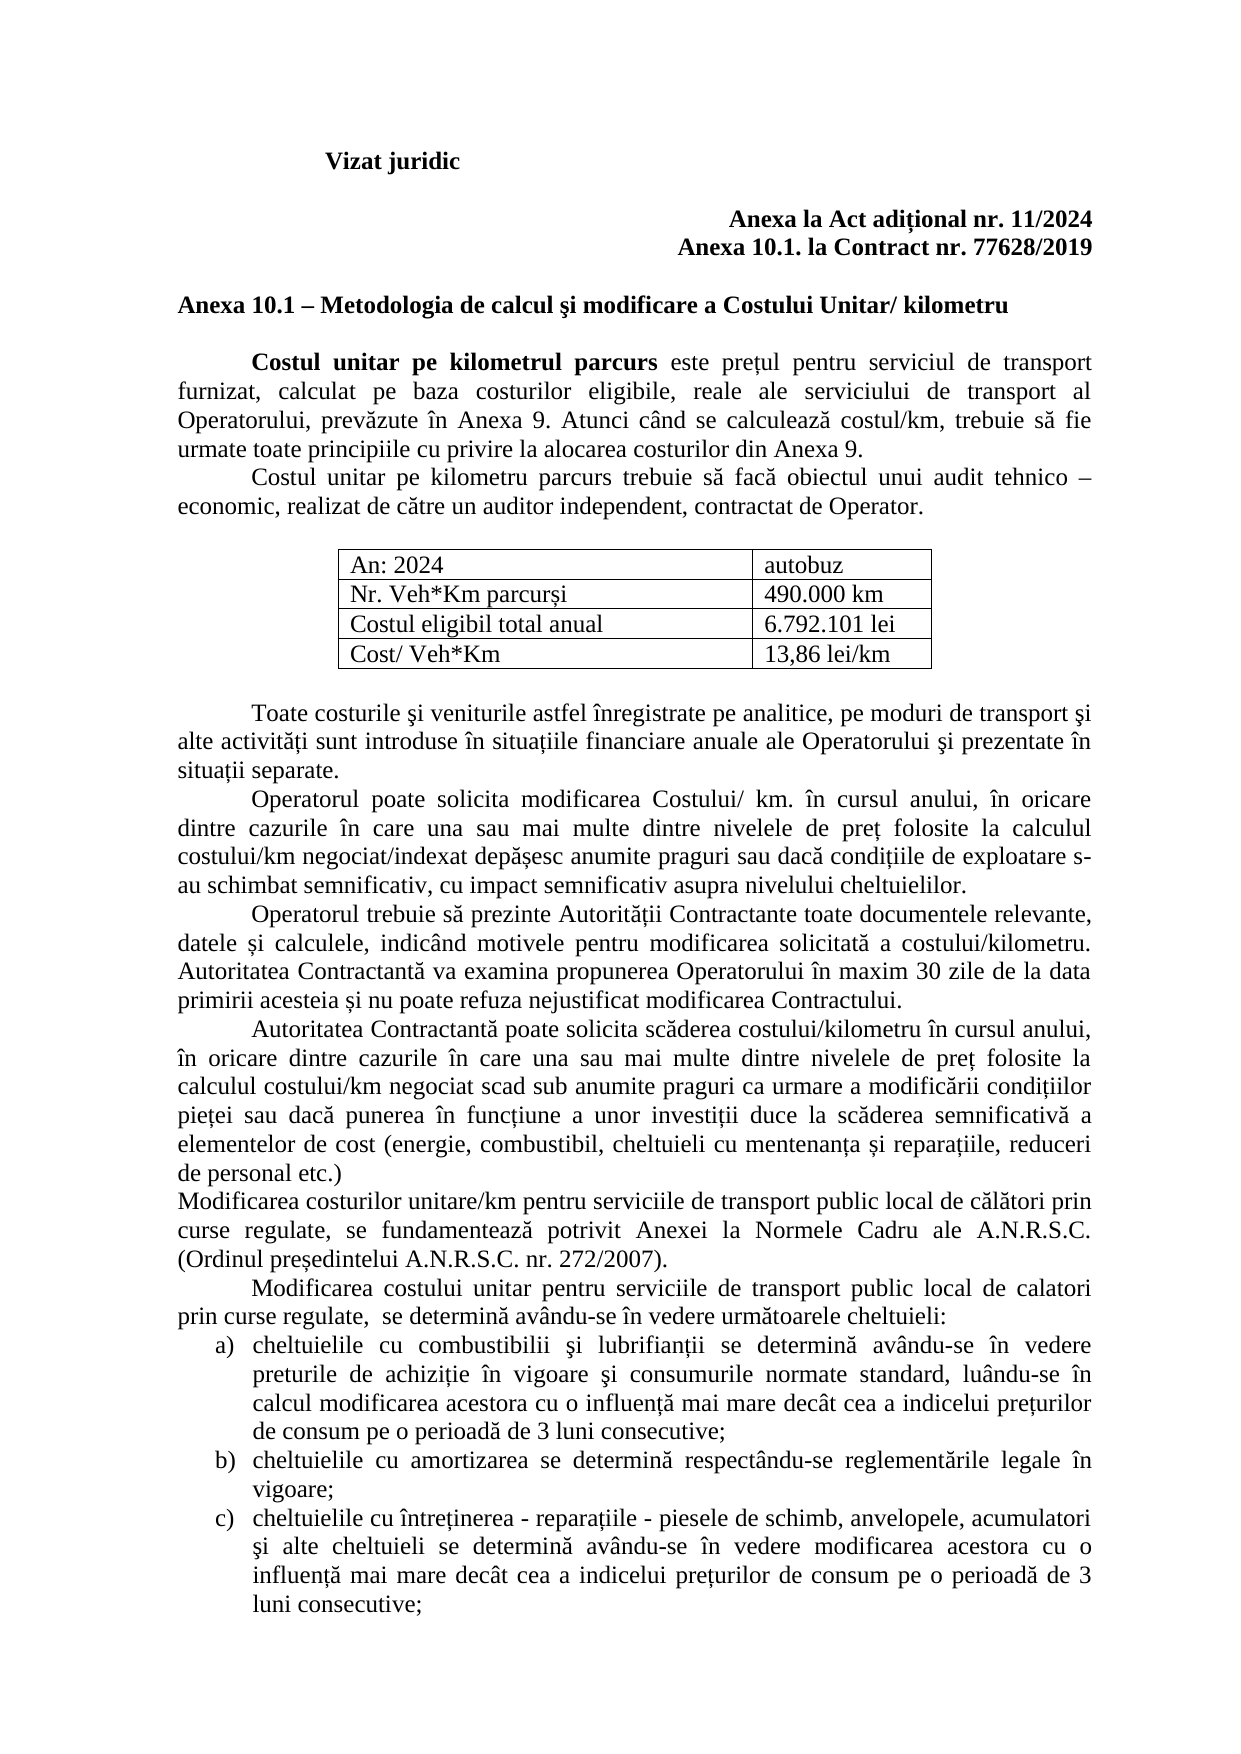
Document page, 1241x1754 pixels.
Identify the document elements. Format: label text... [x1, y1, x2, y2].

list cheltuielile cu combustibilii şi lubrifianții se determină avându-se în vedere preturile de achiziție în vigoare şi consumurile normate standard, luându-se în calcul modificarea acestora cu o influență mai mare decât cea a indicelui prețurilor de consum pe o perioadă de 3 luni consecutive; [215, 1330, 1092, 1445]
table_cell 6.792.101 lei [753, 609, 931, 638]
table_cell Costul eligibil total anual [339, 609, 752, 638]
table_cell Cost/ Veh*Km [339, 639, 752, 668]
text Anexa la Act adițional nr. 11/2024 [177, 204, 1092, 232]
table_cell 490.000 km [753, 580, 931, 608]
table_cell 13,86 lei/km [753, 639, 931, 668]
text Anexa 10.1. la Contract nr. 77628/2019 [177, 232, 1092, 261]
list cheltuielile cu amortizarea se determină respectându-se reglementările legale în vigoare; [215, 1445, 1092, 1503]
text Costul unitar pe kilometrul parcurs este prețul pentru serviciul de transport furnizat, calculat pe baza costurilor eligibile, reale ale serviciului de transport al Operatorului, prevăzute în Anexa 9. Atunci când se calculează costul/km, trebuie să fie urmate toate principiile cu privire la alocarea costurilor din Anexa 9. [177, 347, 1092, 462]
table_header autobuz [753, 550, 931, 578]
table_header An: 2024 [339, 550, 752, 578]
text Toate costurile şi veniturile astfel înregistrate pe analitice, pe moduri de transport şi alte activități sunt introduse în situațiile financiare anuale ale Operatorului şi prezentate în situații separate. [177, 698, 1092, 784]
text Modificarea costului unitar pentru serviciile de transport public local de calatori prin curse regulate, se determină avându-se în vedere următoarele cheltuieli: [177, 1273, 1092, 1330]
table_cell Nr. Veh*Km parcurși [339, 580, 752, 608]
text Operatorul poate solicita modificarea Costului/ km. în cursul anului, în oricare dintre cazurile în care una sau mai multe dintre nivelele de preț folosite la calculul costului/km negociat/indexat depășesc anumite praguri sau dacă condițiile de exploatare s-au schimbat semnificativ, cu impact semnificativ asupra nivelului cheltuielilor. [177, 784, 1092, 899]
list cheltuielile cu întreținerea - reparațiile - piesele de schimb, anvelopele, acumulatori şi alte cheltuieli se determină avându-se în vedere modificarea acestora cu o influență mai mare decât cea a indicelui prețurilor de consum pe o perioadă de 3 luni consecutive; [215, 1503, 1092, 1618]
text Costul unitar pe kilometru parcurs trebuie să facă obiectul unui audit tehnico – economic, realizat de către un auditor independent, contractat de Operator. [177, 462, 1092, 520]
text Operatorul trebuie să prezinte Autorității Contractante toate documentele relevante, datele și calculele, indicând motivele pentru modificarea solicitată a costului/kilometru. Autoritatea Contractantă va examina propunerea Operatorului în maxim 30 zile de la data primirii acesteia și nu poate refuza nejustificat modificarea Contractului. [177, 899, 1092, 1014]
text Anexa 10.1 – Metodologia de calcul şi modificare a Costului Unitar/ kilometru [177, 290, 1092, 319]
text Autoritatea Contractantă poate solicita scăderea costului/kilometru în cursul anului, în oricare dintre cazurile în care una sau mai multe dintre nivelele de preț folosite la calculul costului/km negociat scad sub anumite praguri ca urmare a modificării condițiilor pieței sau dacă punerea în funcțiune a unor investiții duce la scăderea semnificativă a elementelor de cost (energie, combustibil, cheltuieli cu mentenanța și reparațiile, reduceri de personal etc.) [177, 1014, 1092, 1186]
text Vizat juridic [177, 146, 1092, 175]
text Modificarea costurilor unitare/km pentru serviciile de transport public local de călători prin curse regulate, se fundamentează potrivit Anexei la Normele Cadru ale A.N.R.S.C. (Ordinul președintelui A.N.R.S.C. nr. 272/2007). [177, 1186, 1092, 1273]
